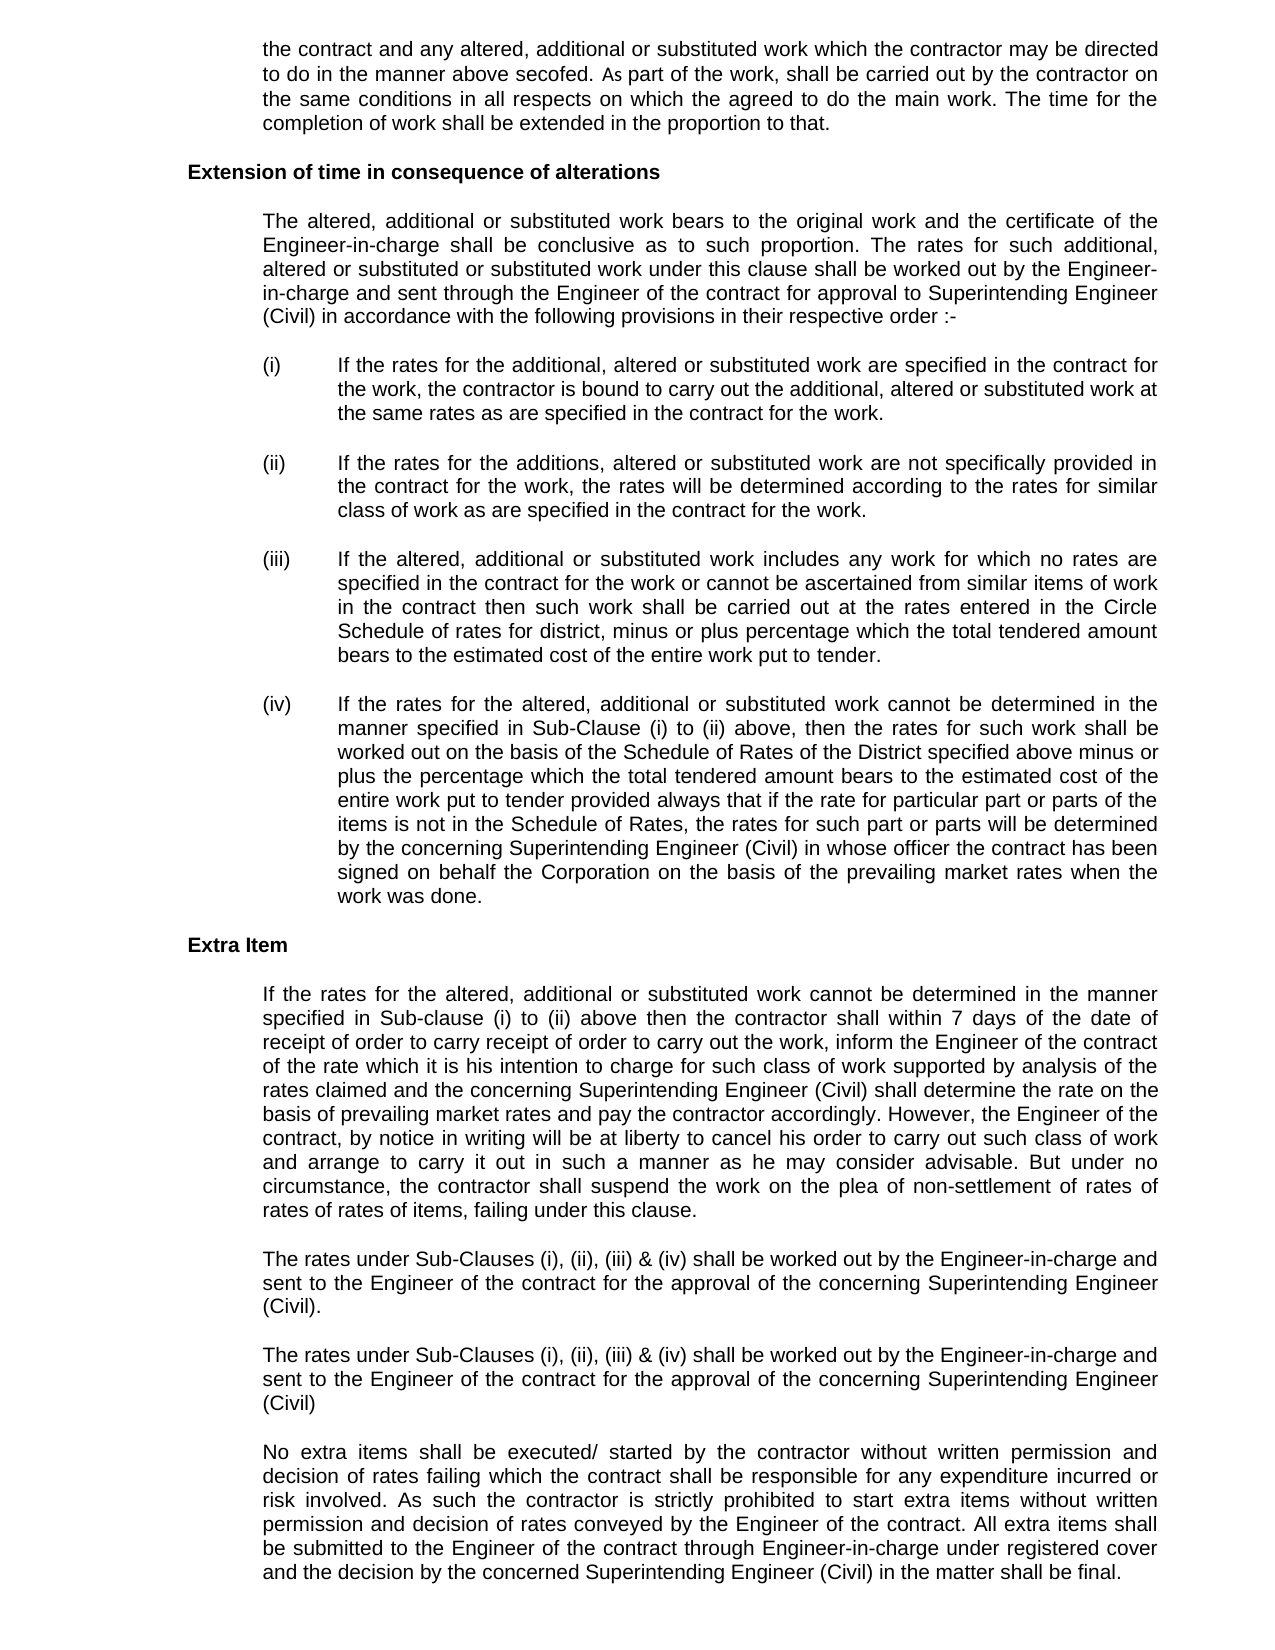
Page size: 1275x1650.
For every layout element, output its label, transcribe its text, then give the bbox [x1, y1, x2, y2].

text No extra items shall be executed/ started by the contractor without written permission and decision of rates failing which the contract shall be responsible for any expenditure incurred or risk involved. As such the contractor is strictly prohibited to start extra items without written permission and decision of rates conveyed by the Engineer of the contract. All extra items shall be submitted to the Engineer of the contract through Engineer-in-charge under registered cover and the decision by the concerned Superintending Engineer (Civil) in the matter shall be final. [262, 1440, 1159, 1584]
subtitle Extra Item [187, 933, 1183, 957]
list If the rates for the additional, altered or substituted work are specified in the contract for the work, the contractor is bound to carry out the additional, altered or substituted work at the same rates as are specified in the contract for the work. [262, 353, 1159, 425]
text The rates under Sub-Clauses (i), (ii), (iii) & (iv) shall be worked out by the Engineer-in-charge and sent to the Engineer of the contract for the approval of the concerning Superintending Engineer (Civil) [262, 1343, 1160, 1415]
list If the altered, additional or substituted work includes any work for which no rates are specified in the contract for the work or cannot be ascertained from similar items of work in the contract then such work shall be carried out at the rates entered in the Circle Schedule of rates for district, minus or plus percentage which the total tendered amount bears to the estimated cost of the entire work put to tender. [262, 547, 1159, 667]
text The altered, additional or substituted work bears to the original work and the certificate of the Engineer-in-charge shall be conclusive as to such proportion. The rates for such additional, altered or substituted or substituted work under this clause shall be worked out by the Engineer- in-charge and sent through the Engineer of the contract for approval to Superintending Engineer (Civil) in accordance with the following provisions in their respective order :- [262, 208, 1160, 328]
list If the rates for the altered, additional or substituted work cannot be determined in the manner specified in Sub-Clause (i) to (ii) above, then the rates for such work shall be worked out on the basis of the Schedule of Rates of the District specified above minus or plus the percentage which the total tendered amount bears to the estimated cost of the entire work put to tender provided always that if the rate for particular part or parts of the items is not in the Schedule of Rates, the rates for such part or parts will be determined by the concerning Superintending Engineer (Civil) in whose officer the contract has been signed on behalf the Corporation on the basis of the prevailing market rates when the work was done. [262, 692, 1160, 907]
text The rates under Sub-Clauses (i), (ii), (iii) & (iv) shall be worked out by the Engineer-in-charge and sent to the Engineer of the contract for the approval of the concerning Superintending Engineer (Civil). [262, 1246, 1160, 1318]
text the contract and any altered, additional or substituted work which the contractor may be directed to do in the manner above secofed. As part of the work, shall be carried out by the contractor on the same conditions in all respects on which the agreed to do the main work. The time for the completion of work shall be extended in the proportion to that. [262, 37, 1160, 134]
subtitle Extension of time in consequence of alterations [187, 159, 1183, 183]
list If the rates for the additions, altered or substituted work are not specifically provided in the contract for the work, the rates will be determined according to the rates for similar class of work as are specified in the contract for the work. [262, 450, 1159, 522]
text If the rates for the altered, additional or substituted work cannot be determined in the manner specified in Sub-clause (i) to (ii) above then the contractor shall within 7 days of the date of receipt of order to carry receipt of order to carry out the work, inform the Engineer of the contract of the rate which it is his intention to charge for such class of work supported by analysis of the rates claimed and the concerning Superintending Engineer (Civil) shall determine the rate on the basis of prevailing market rates and pay the contractor accordingly. However, the Engineer of the contract, by notice in writing will be at liberty to cancel his order to carry out such class of work and arrange to carry it out in such a manner as he may consider advisable. But under no circumstance, the contractor shall suspend the work on the plea of non-settlement of rates of rates of rates of items, failing under this clause. [262, 982, 1160, 1221]
